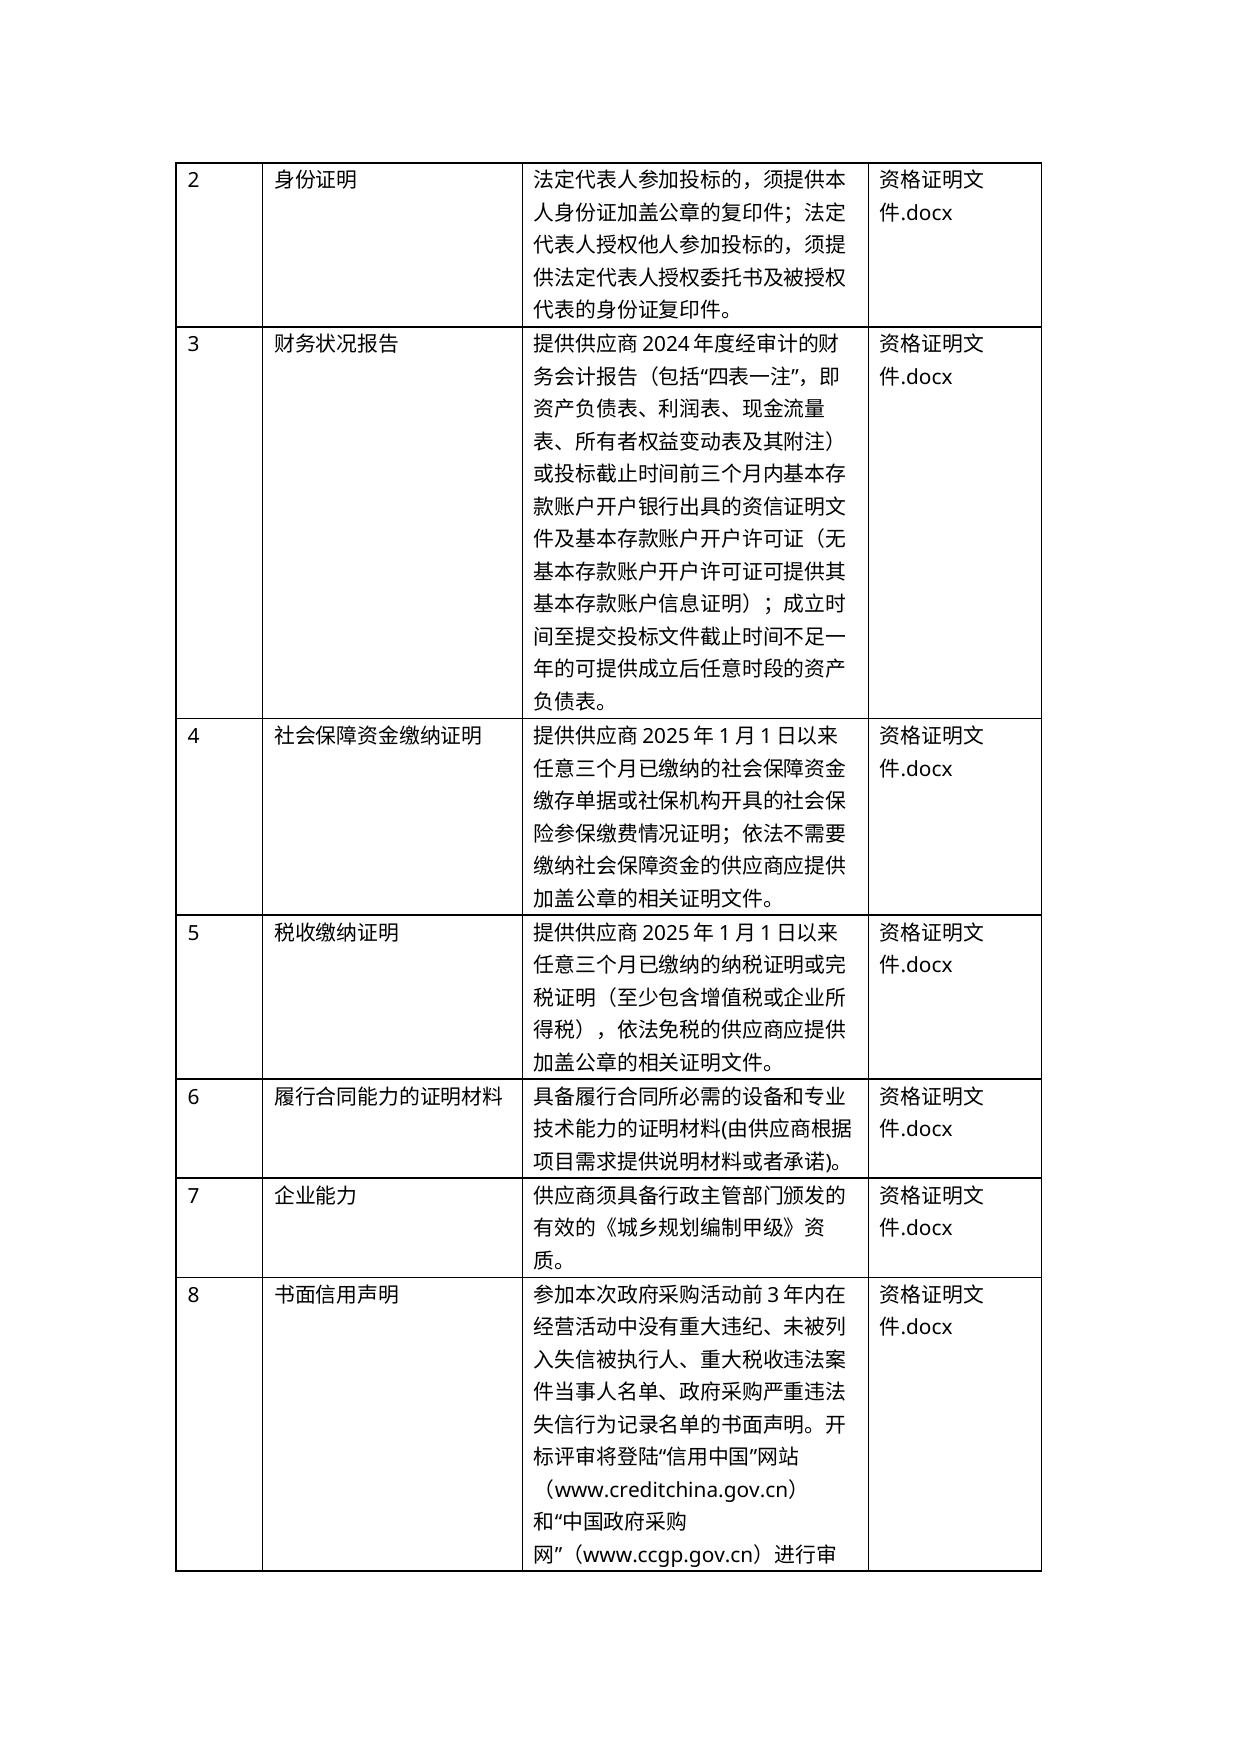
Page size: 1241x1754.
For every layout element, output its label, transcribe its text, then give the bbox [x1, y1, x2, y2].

table_cell 提供供应商2024年度经审计的财务会计报告（包括“四表一注”，即资产负债表、利润表、现金流量表、所有者权益变动表及其附注）或投标截止时间前三个月内基本存款账户开户银行出具的资信证明文件及基本存款账户开户许可证（无基本存款账户开户许可证可提供其基本存款账户信息证明）；成立时间至提交投标文件截止时间不足一年的可提供成立后任意时段的资产负债表。 [523, 328, 868, 718]
table_cell 提供供应商2025年1月1日以来任意三个月已缴纳的纳税证明或完税证明（至少包含增值税或企业所得税），依法免税的供应商应提供加盖公章的相关证明文件。 [523, 916, 868, 1078]
table_cell 4 [177, 719, 262, 914]
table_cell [523, 1278, 868, 1570]
table_cell 资格证明文件.docx [869, 1278, 1041, 1570]
table_cell 履行合同能力的证明材料 [263, 1080, 522, 1177]
table_cell 供应商须具备行政主管部门颁发的有效的《城乡规划编制甲级》资质。 [523, 1179, 868, 1276]
table_cell 税收缴纳证明 [263, 916, 522, 1078]
table_cell 资格证明文件.docx [869, 328, 1041, 718]
table_cell 8 [177, 1278, 262, 1570]
table_cell 书面信用声明 [263, 1278, 522, 1570]
table_cell 财务状况报告 [263, 328, 522, 718]
table_cell 资格证明文件.docx [869, 719, 1041, 914]
table_cell 3 [177, 328, 262, 718]
table_cell 资格证明文件.docx [869, 916, 1041, 1078]
table_cell 资格证明文件.docx [869, 1179, 1041, 1276]
table_cell 7 [177, 1179, 262, 1276]
table_cell 5 [177, 916, 262, 1078]
table_cell 提供供应商2025年1月1日以来任意三个月已缴纳的社会保障资金缴存单据或社保机构开具的社会保险参保缴费情况证明；依法不需要缴纳社会保障资金的供应商应提供加盖公章的相关证明文件。 [523, 719, 868, 914]
table_cell 2 [177, 164, 262, 326]
table_cell 资格证明文件.docx [869, 1080, 1041, 1177]
table_cell 企业能力 [263, 1179, 522, 1276]
table_cell 法定代表人参加投标的，须提供本人身份证加盖公章的复印件；法定代表人授权他人参加投标的，须提供法定代表人授权委托书及被授权代表的身份证复印件。 [523, 164, 868, 326]
table_cell 资格证明文件.docx [869, 164, 1041, 326]
table_cell 身份证明 [263, 164, 522, 326]
table_cell 具备履行合同所必需的设备和专业技术能力的证明材料(由供应商根据项目需求提供说明材料或者承诺)。 [523, 1080, 868, 1177]
table_cell 社会保障资金缴纳证明 [263, 719, 522, 914]
table_cell 6 [177, 1080, 262, 1177]
